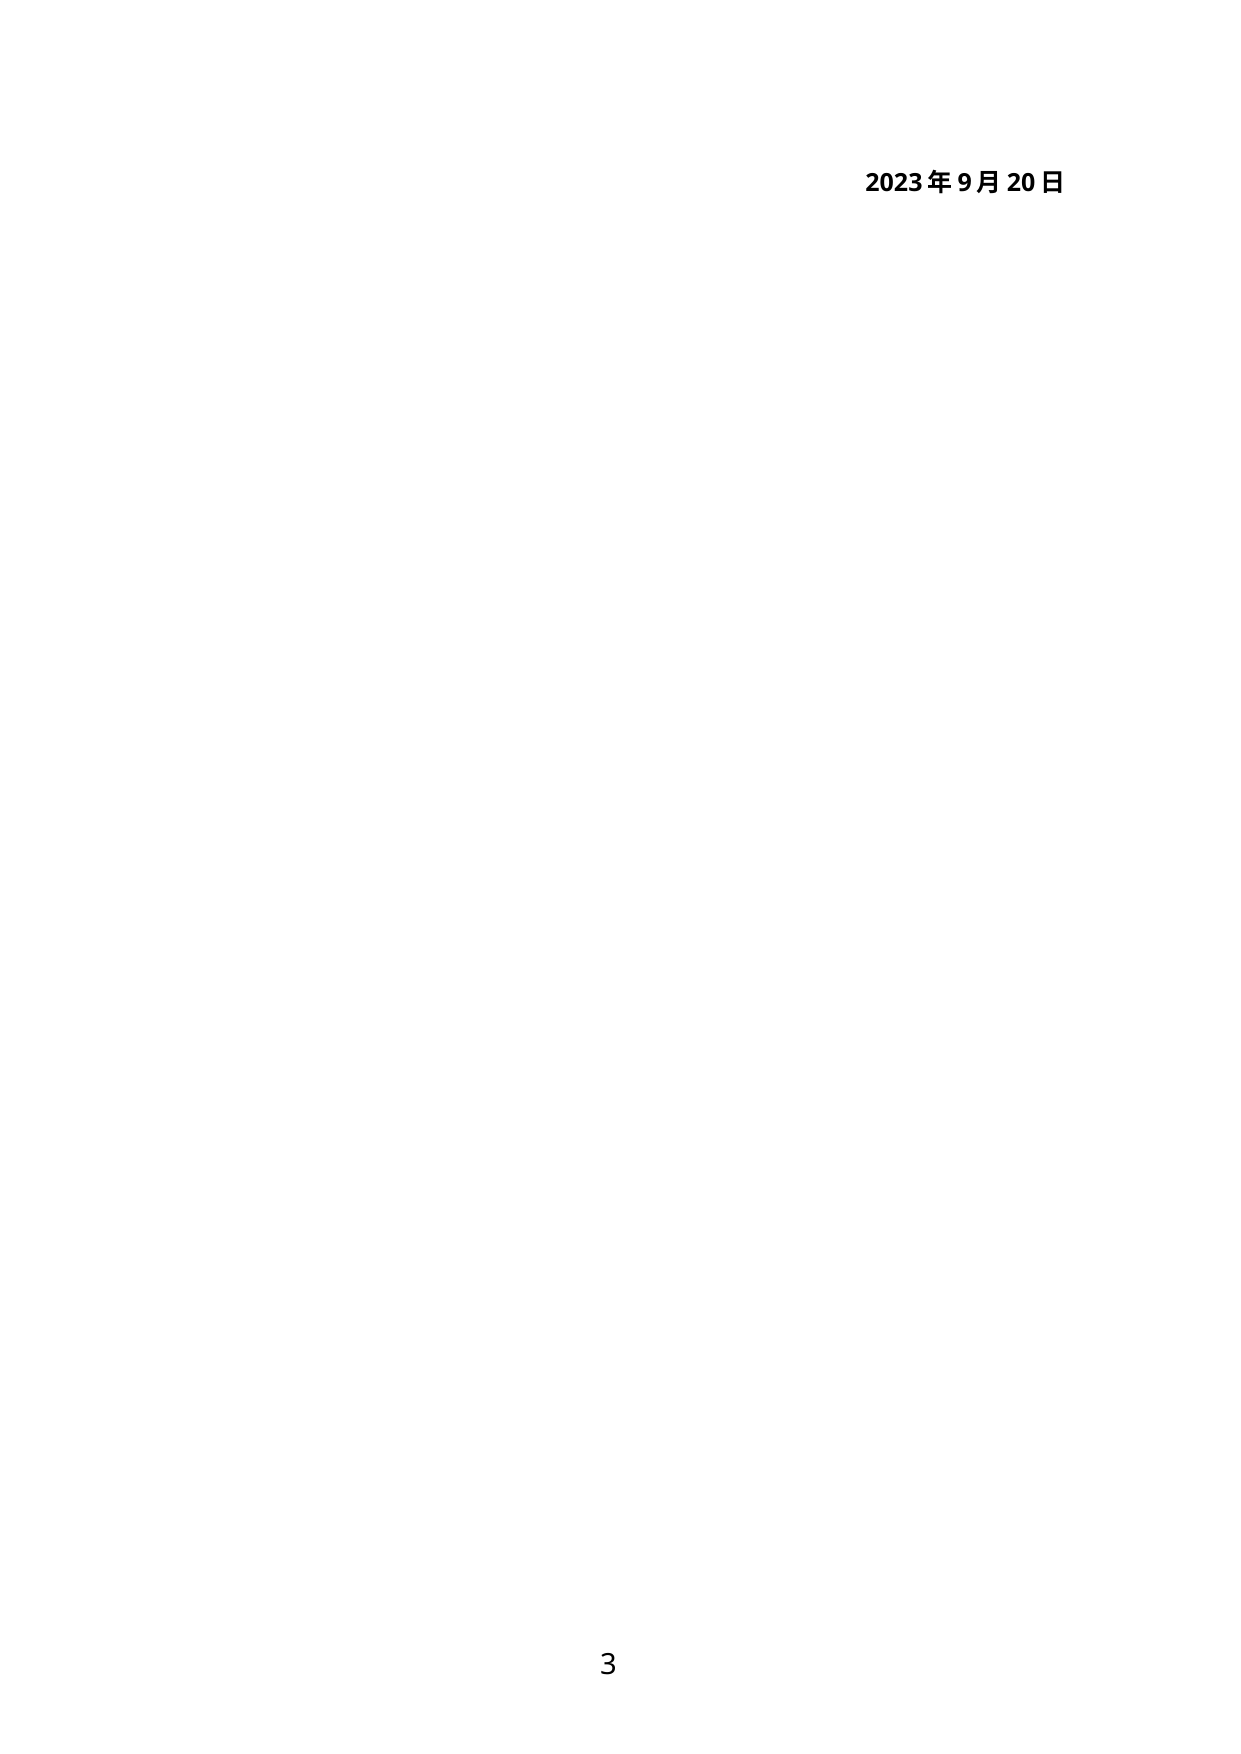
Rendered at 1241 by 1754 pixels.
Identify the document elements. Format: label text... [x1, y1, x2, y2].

text 2023年9月20日 [175, 162, 1065, 199]
